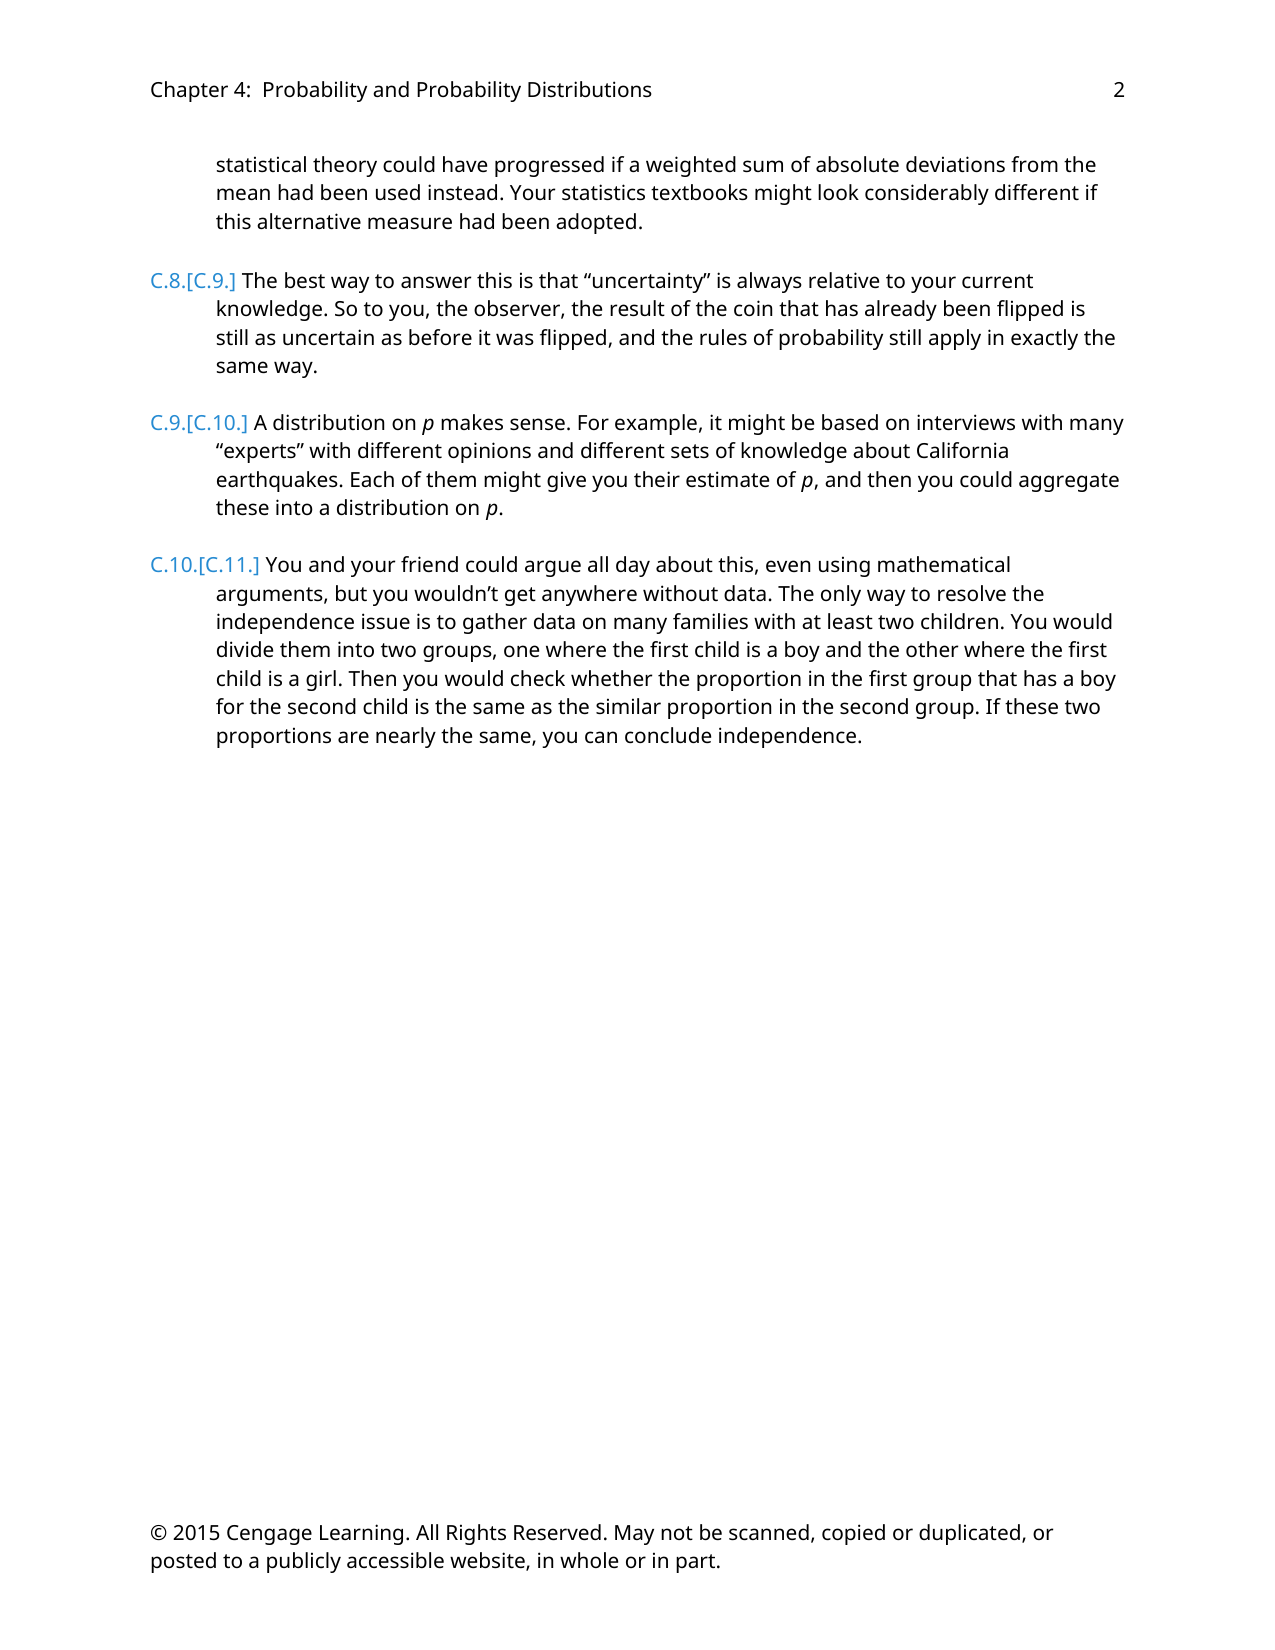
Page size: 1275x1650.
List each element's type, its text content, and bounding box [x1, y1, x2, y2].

list The best way to answer this is that “uncertainty” is always relative to your current knowledge. So to you, the observer, the result of the coin that has already been flipped is still as uncertain as before it was flipped, and the rules of probability still apply in exactly the same way. [150, 266, 1125, 380]
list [150, 150, 1125, 235]
list You and your friend could argue all day about this, even using mathematical arguments, but you wouldn’t get anywhere without data. The only way to resolve the independence issue is to gather data on many families with at least two children. You would divide them into two groups, one where the first child is a boy and the other where the first child is a girl. Then you would check whether the proportion in the first group that has a boy for the second child is the same as the similar proportion in the second group. If these two proportions are nearly the same, you can conclude independence. [150, 550, 1125, 749]
list A distribution on p makes sense. For example, it might be based on interviews with many “experts” with different opinions and different sets of knowledge about California earthquakes. Each of them might give you their estimate of p, and then you could aggregate these into a distribution on p. [150, 408, 1125, 522]
